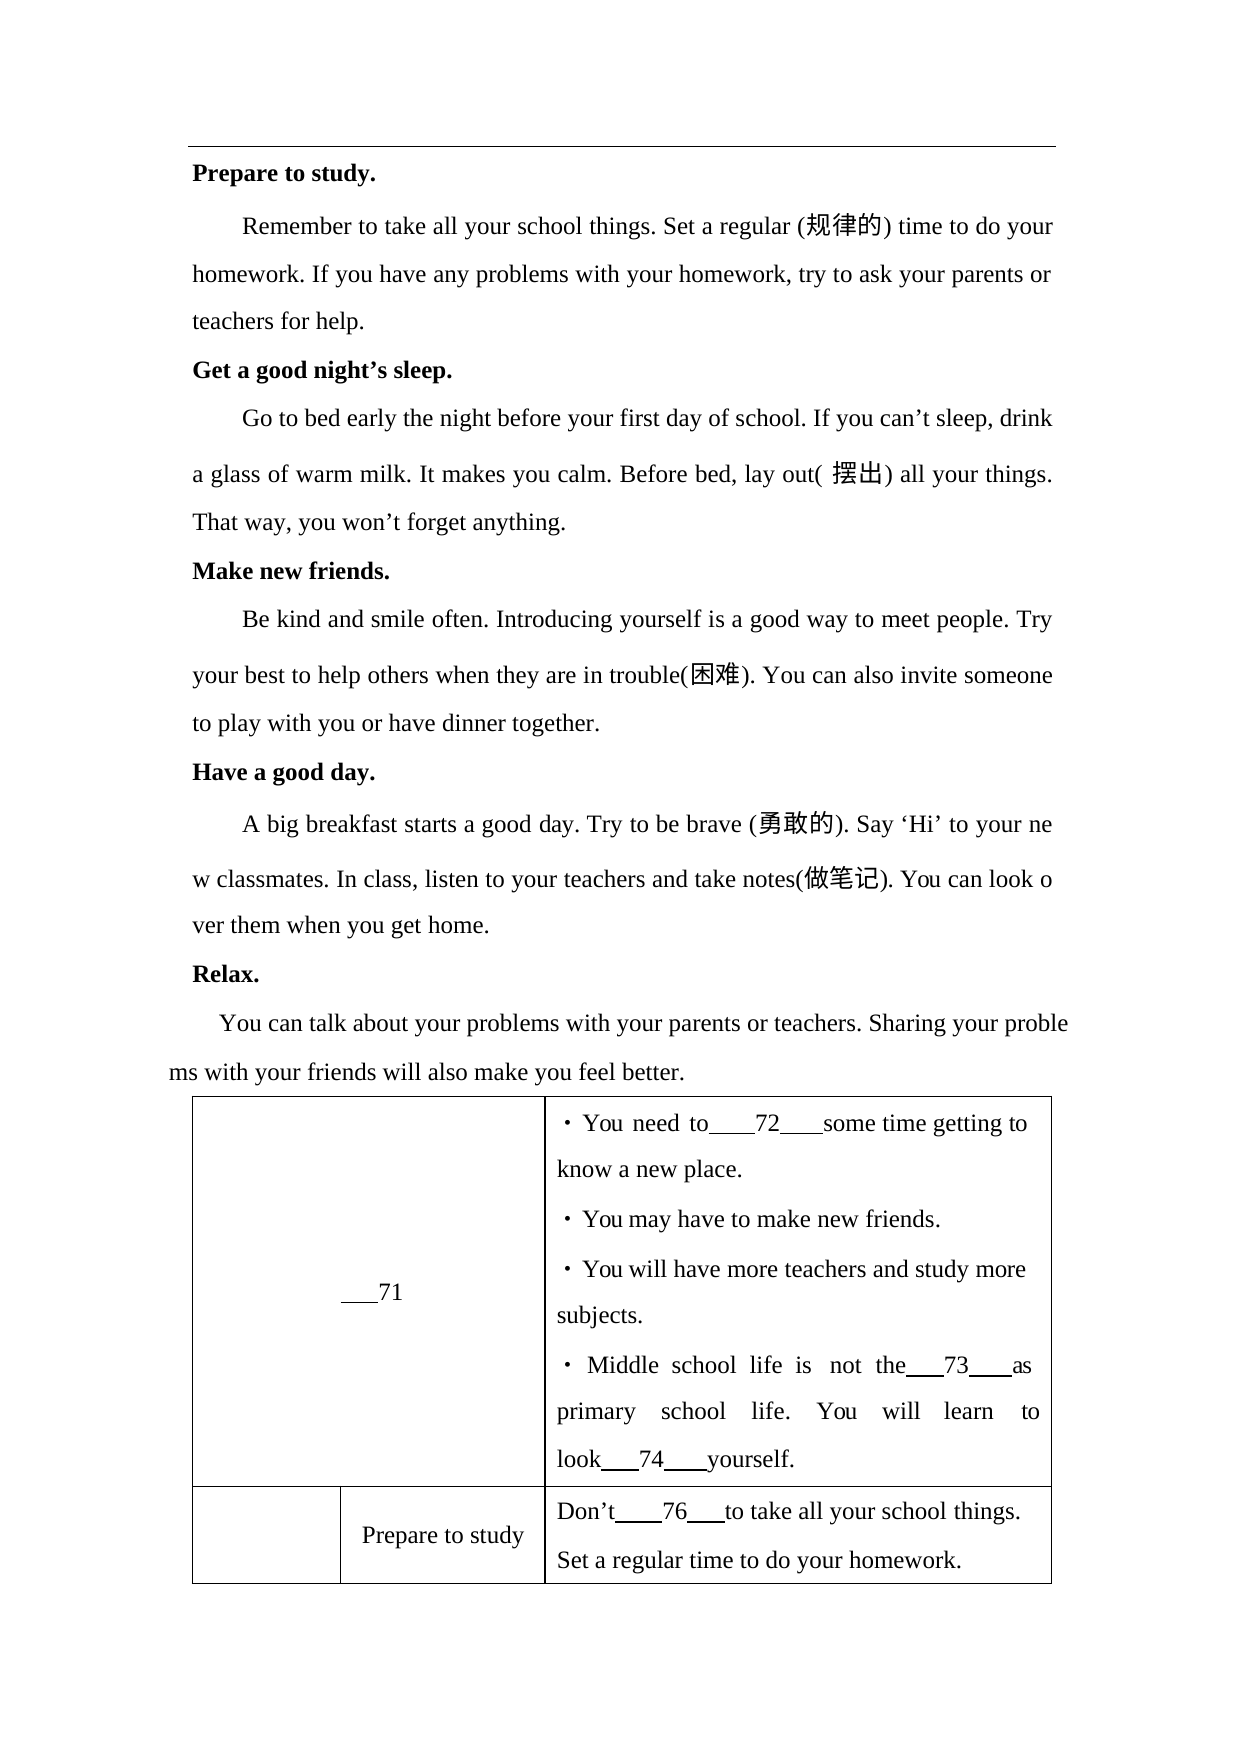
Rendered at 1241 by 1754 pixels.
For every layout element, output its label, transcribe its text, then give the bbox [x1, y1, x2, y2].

text Be kind and smile often. Introducing yourself is a good way to meet people. Try your best to help others when they are in trouble(困难). You can also invite someone to play with you or have dinner together. [192, 604, 1053, 737]
text A big breakfast starts a good day. Try to be brave (勇敢的). Say ‘Hi’ to your new classmates. In class, listen to your teachers and take notes(做笔记). You can look over them when you get home. [192, 803, 1053, 939]
subtitle Get a good night’s sleep. [192, 355, 1078, 384]
subtitle Prepare to study. [192, 158, 1078, 187]
subtitle Make new friends. [192, 556, 1078, 584]
text Go to bed early the night before your first day of school. If you can’t sleep, drink a glass of warm milk. It makes you calm. Before bed, lay out( 摆出) all your things. That way, you won’t forget anything. [192, 403, 1053, 536]
subtitle Relax. [192, 959, 1078, 988]
subtitle Have a good day. [192, 757, 1078, 785]
list You can talk about your problems with your parents or teachers. Sharing your problems with your friends will also make you feel better. [169, 1008, 1078, 1085]
text Remember to take all your school things. Set a regular (规律的) time to do your homework. If you have any problems with your homework, try to ask your parents or teachers for help. [192, 205, 1053, 335]
